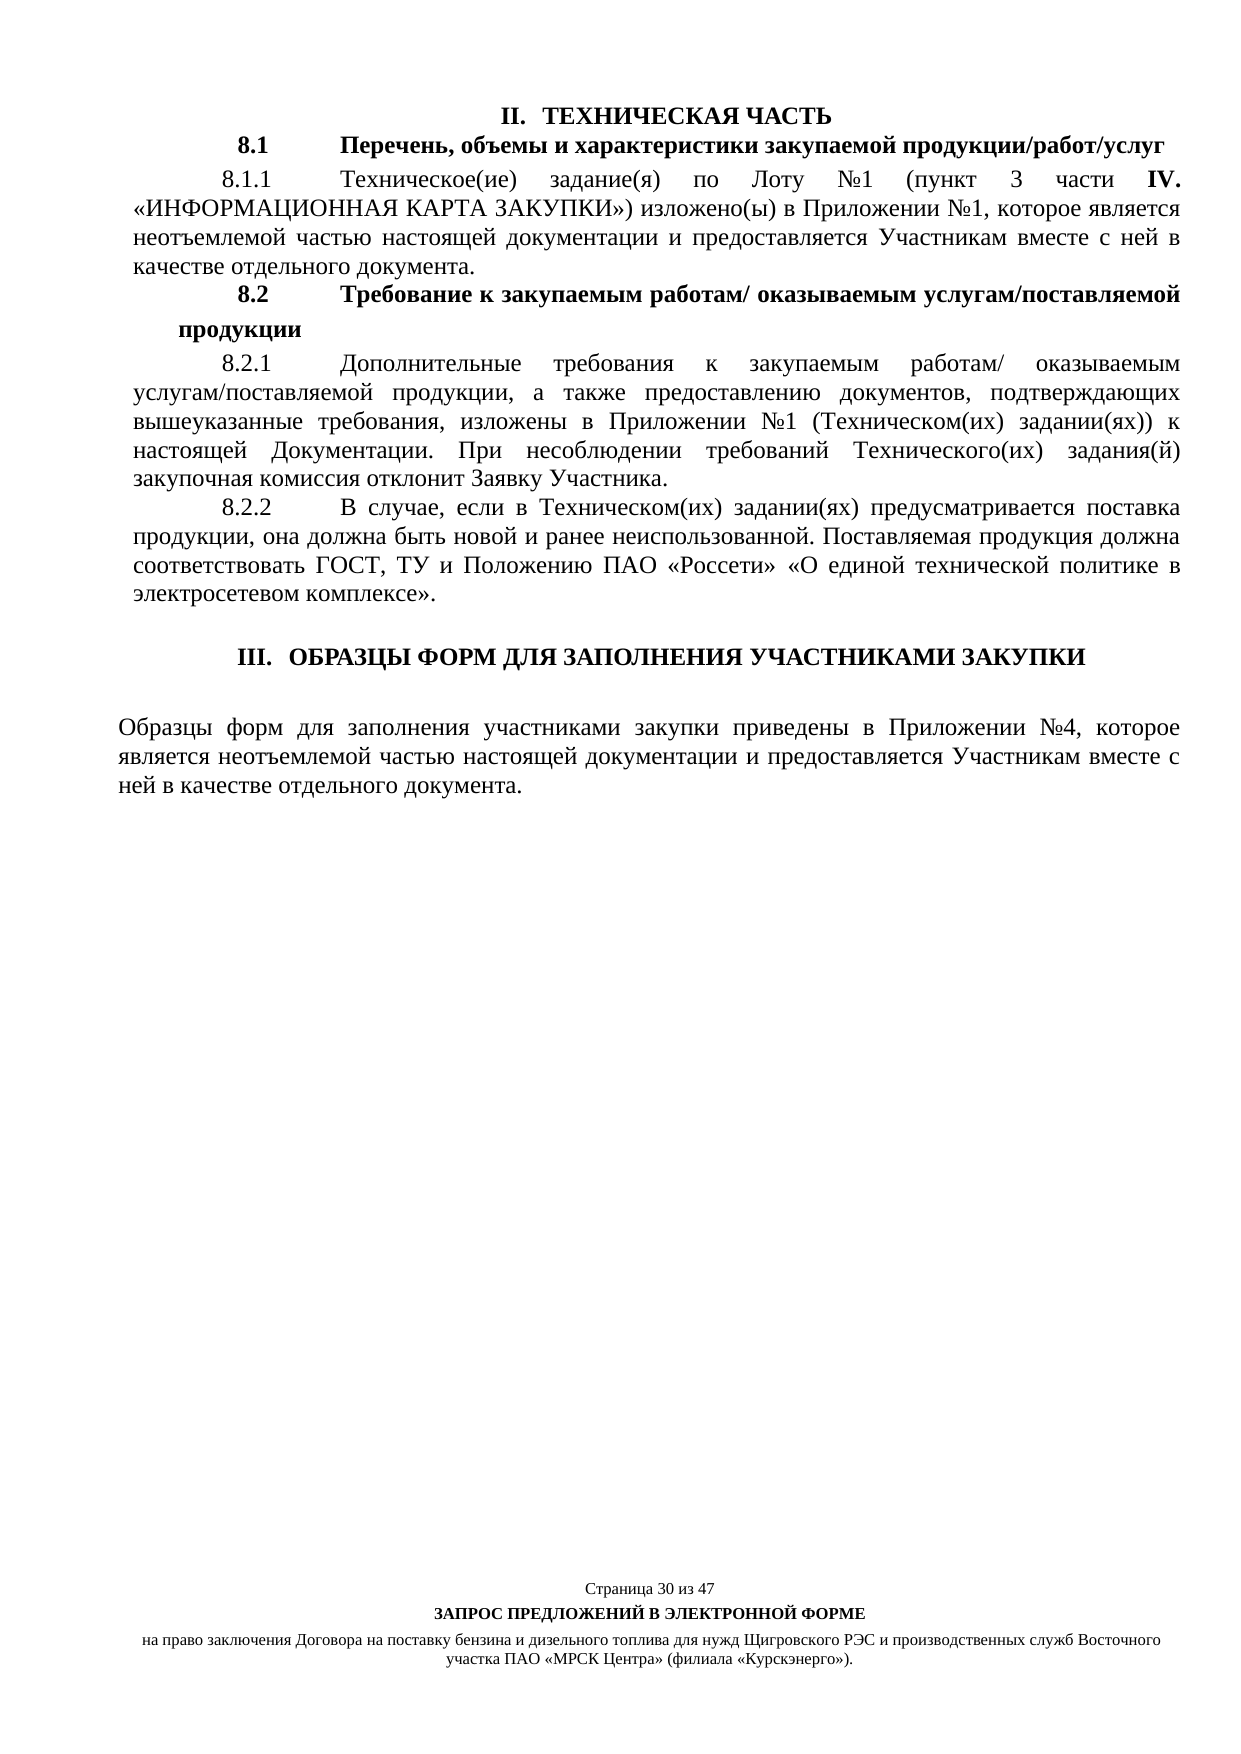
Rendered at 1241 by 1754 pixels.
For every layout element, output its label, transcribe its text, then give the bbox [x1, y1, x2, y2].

subtitle ТЕХНИЧЕСКАЯ ЧАСТЬ [118, 101, 1181, 130]
subtitle Требование к закупаемым работам/ оказываемым услугам/поставляемой продукции [178, 279, 1181, 343]
subtitle Техническое(ие) задание(я) по Лоту №1 (пункт 3 части IV. «ИНФОРМАЦИОННАЯ КАРТА ЗАКУПКИ») изложено(ы) в Приложении №1, которое является неотъемлемой частью настоящей документации и предоставляется Участникам вместе с ней в качестве отдельного документа. [133, 164, 1181, 279]
subtitle Образцы форм для заполнения участниками закупки приведены в Приложении №4, которое является неотъемлемой частью настоящей документации и предоставляется Участникам вместе с ней в качестве отдельного документа. [118, 712, 1181, 798]
subtitle В случае, если в Техническом(их) задании(ях) предусматривается поставка продукции, она должна быть новой и ранее неиспользованной. Поставляемая продукция должна соответствовать ГОСТ, ТУ и Положению ПАО «Россети» «О единой технической политике в электросетевом комплексе». [133, 492, 1181, 607]
subtitle Дополнительные требования к закупаемым работам/ оказываемым услугам/поставляемой продукции, а также предоставлению документов, подтверждающих вышеуказанные требования, изложены в Приложении №1 (Техническом(их) задании(ях)) к настоящей Документации. При несоблюдении требований Технического(их) задания(й) закупочная комиссия отклонит Заявку Участника. [133, 348, 1181, 492]
subtitle Перечень, объемы и характеристики закупаемой продукции/работ/услуг [178, 130, 1181, 159]
subtitle ОБРАЗЦЫ ФОРМ ДЛЯ ЗАПОЛНЕНИЯ УЧАСТНИКАМИ ЗАКУПКИ [118, 642, 1181, 671]
